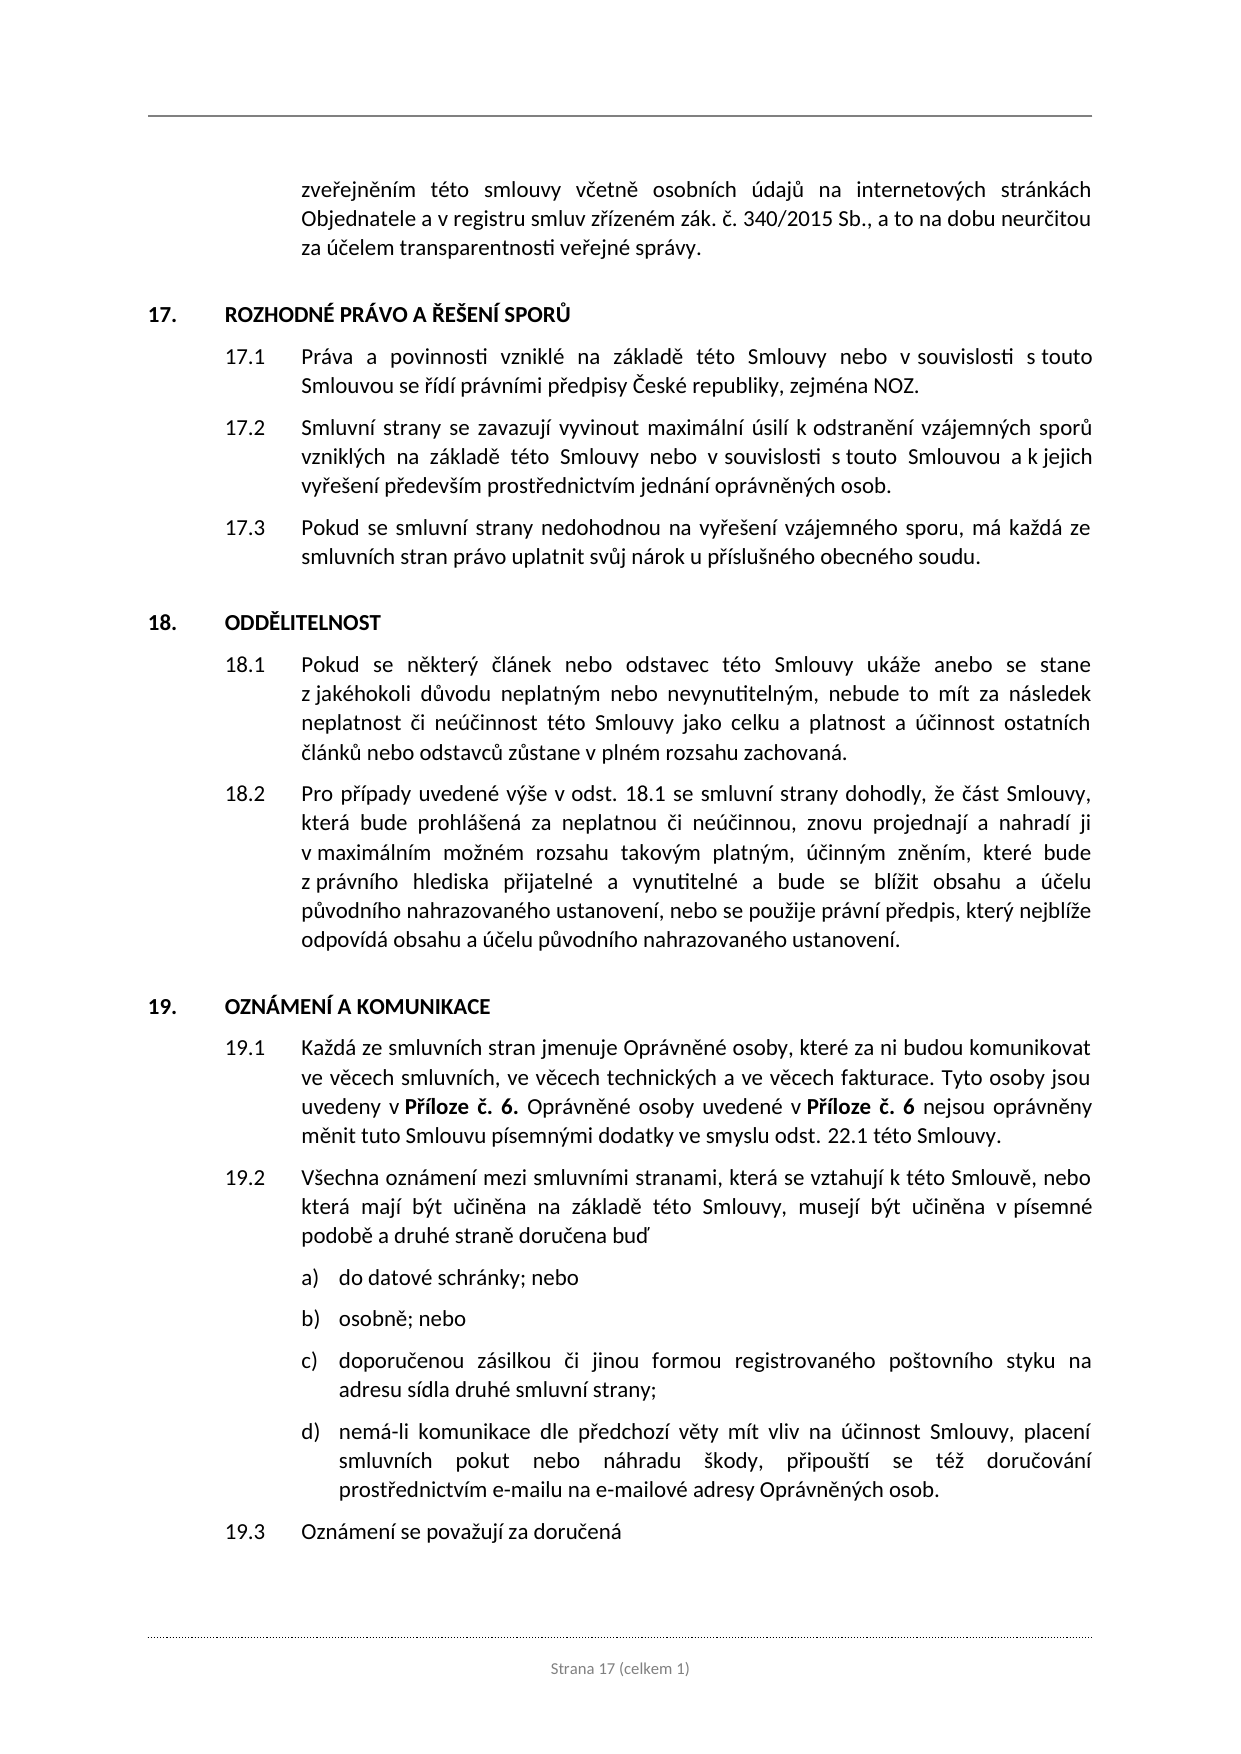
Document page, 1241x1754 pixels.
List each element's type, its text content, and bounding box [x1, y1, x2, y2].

text Pro případy uvedené výše v odst. 18.1 se smluvní strany dohodly, že část Smlouvy, která bude prohlášená za neplatnou či neúčinnou, znovu projednají a nahradí ji v maximálním možném rozsahu takovým platným, účinným zněním, které bude z právního hlediska přijatelné a vynutitelné a bude se blížit obsahu a účelu původního nahrazovaného ustanovení, nebo se použije právní předpis, který nejblíže odpovídá obsahu a účelu původního nahrazovaného ustanovení. [224, 778, 1092, 953]
text Oznámení se považují za doručená [224, 1516, 1092, 1545]
text Každá ze smluvních stran jmenuje Oprávněné osoby, které za ni budou komunikovat ve věcech smluvních, ve věcech technických a ve věcech fakturace. Tyto osoby jsou uvedeny v Příloze č. 6. Oprávněné osoby uvedené v Příloze č. 6 nejsou oprávněny měnit tuto Smlouvu písemnými dodatky ve smyslu odst. 22.1 této Smlouvy. [224, 1032, 1092, 1149]
text Práva a povinnosti vzniklé na základě této Smlouvy nebo v souvislosti s touto Smlouvou se řídí právními předpisy České republiky, zejména NOZ. [224, 341, 1092, 399]
text ROZHODNÉ PRÁVO A ŘEŠENÍ SPORŮ [148, 299, 1092, 328]
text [224, 174, 1092, 262]
text Všechna oznámení mezi smluvními stranami, která se vztahují k této Smlouvě, nebo která mají být učiněna na základě této Smlouvy, musejí být učiněna v písemné podobě a druhé straně doručena buď [224, 1162, 1092, 1249]
text Smluvní strany se zavazují vyvinout maximální úsilí k odstranění vzájemných sporů vzniklých na základě této Smlouvy nebo v souvislosti s touto Smlouvou a k jejich vyřešení především prostřednictvím jednání oprávněných osob. [224, 412, 1092, 499]
list nemá-li komunikace dle předchozí věty mít vliv na účinnost Smlouvy, placení smluvních pokut nebo náhradu škody, připouští se též doručování prostřednictvím e-mailu na e-mailové adresy Oprávněných osob. [301, 1416, 1092, 1503]
list doporučenou zásilkou či jinou formou registrovaného poštovního styku na adresu sídla druhé smluvní strany; [301, 1345, 1092, 1403]
text ODDĚLITELNOST [148, 607, 1092, 637]
list do datové schránky; nebo [301, 1262, 1092, 1291]
text OZNÁMENÍ A KOMUNIKACE [148, 991, 1092, 1020]
text Pokud se některý článek nebo odstavec této Smlouvy ukáže anebo se stane z jakéhokoli důvodu neplatným nebo nevynutitelným, nebude to mít za následek neplatnost či neúčinnost této Smlouvy jako celku a platnost a účinnost ostatních článků nebo odstavců zůstane v plném rozsahu zachovaná. [224, 649, 1092, 766]
text Pokud se smluvní strany nedohodnou na vyřešení vzájemného sporu, má každá ze smluvních stran právo uplatnit svůj nárok u příslušného obecného soudu. [224, 512, 1092, 570]
list osobně; nebo [301, 1303, 1092, 1332]
